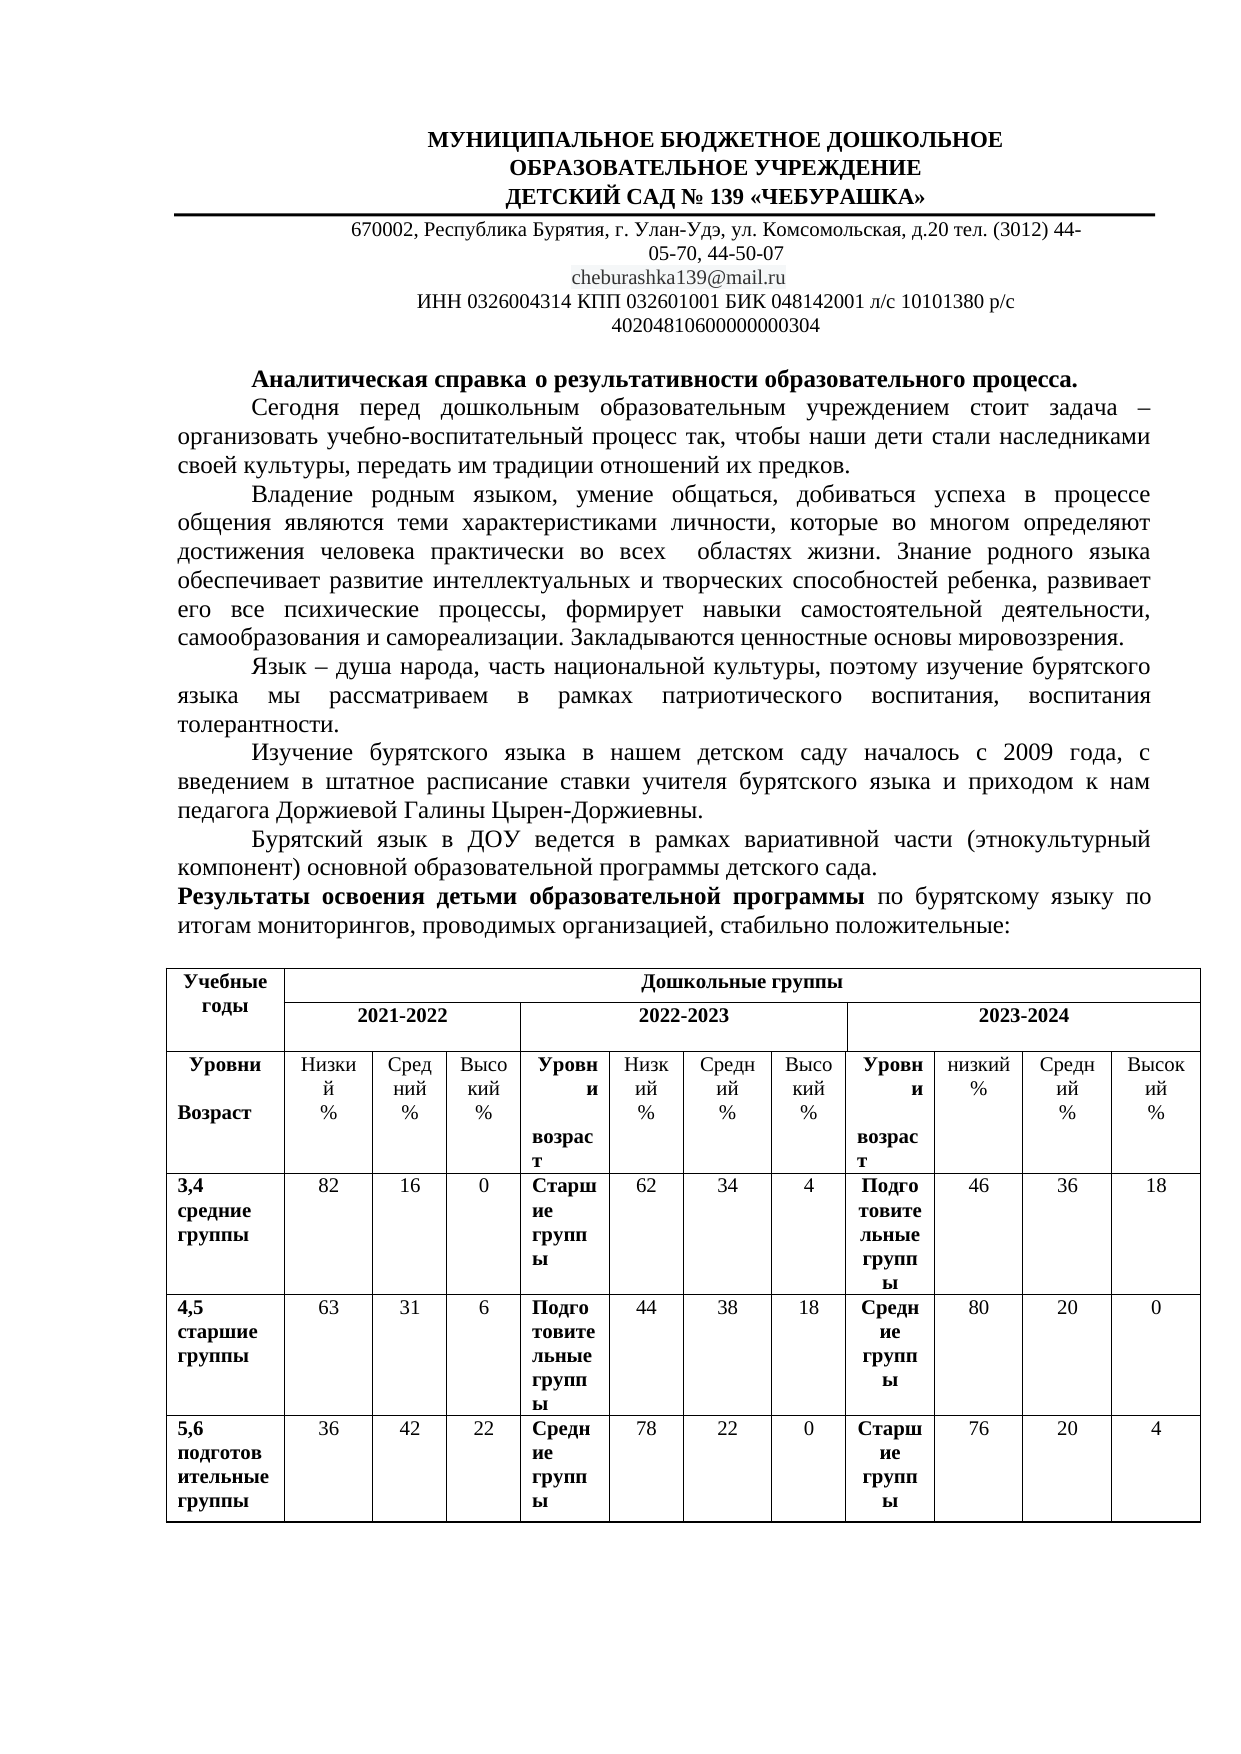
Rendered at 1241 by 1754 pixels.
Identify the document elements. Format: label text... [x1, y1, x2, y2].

table_cell 38 [684, 1295, 771, 1415]
table_cell Подготовительные группы [521, 1295, 609, 1415]
table_cell 18 [1112, 1174, 1200, 1294]
table_cell 34 [684, 1174, 771, 1294]
table_cell Уровни Возраст [167, 1052, 284, 1172]
table_cell Средние группы [521, 1416, 609, 1521]
table_cell 5,6 подготовительные группы [167, 1416, 284, 1521]
table_cell 0 [447, 1174, 520, 1294]
text МУНИЦИПАЛЬНОЕ БЮДЖЕТНОЕ ДОШКОЛЬНОЕ ОБРАЗОВАТЕЛЬНОЕ УЧРЕЖДЕНИЕ [339, 126, 1092, 181]
table_cell 36 [1023, 1174, 1111, 1294]
table_cell 0 [772, 1416, 845, 1521]
table_cell Старшие группы [521, 1174, 609, 1294]
table_cell 31 [373, 1295, 446, 1415]
table_cell 2021-2022 [285, 1003, 520, 1051]
text 670002, Республика Бурятия, г. Улан-Удэ, ул. Комсомольская, д.20 тел. (3012) 44-05-70, 44-50-07 [339, 209, 1093, 264]
table_cell 22 [684, 1416, 771, 1521]
text ИНН 0326004314 КПП 032601001 БИК 048142001 л/с 10101380 р/с 40204810600000000304 [339, 289, 1092, 337]
text ДЕТСКИЙ САД № 139 «ЧЕБУРАШКА» [339, 183, 1092, 209]
table_cell 62 [610, 1174, 683, 1294]
table_cell 16 [373, 1174, 446, 1294]
text Язык – душа народа, часть национальной культуры, поэтому изучение бурятского языка мы рассматриваем в рамках патриотического воспитания, воспитания толерантности. [177, 651, 1152, 737]
table_cell 20 [1023, 1416, 1111, 1521]
table_cell 6 [447, 1295, 520, 1415]
text Изучение бурятского языка в нашем детском саду началось с 2009 года, с введением в штатное расписание ставки учителя бурятского языка и приходом к нам педагога Доржиевой Галины Цырен-Доржиевны. [177, 737, 1152, 824]
table_cell 46 [935, 1174, 1022, 1294]
text cheburashka139@mail.ru [278, 264, 1079, 289]
table_cell 0 [1112, 1295, 1200, 1415]
table_cell 76 [935, 1416, 1022, 1521]
table_cell Высокий % [772, 1052, 845, 1172]
table_cell 36 [285, 1416, 372, 1521]
table_cell 78 [610, 1416, 683, 1521]
table_header Дошкольные группы [285, 969, 1200, 1002]
table_cell 22 [447, 1416, 520, 1521]
table_cell 80 [935, 1295, 1022, 1415]
table_cell низкий % [935, 1052, 1022, 1172]
text Сегодня перед дошкольным образовательным учреждением стоит задача – организовать учебно-воспитательный процесс так, чтобы наши дети стали наследниками своей культуры, передать им традиции отношений их предков. [177, 392, 1152, 479]
table_cell 82 [285, 1174, 372, 1294]
table_cell Средний % [373, 1052, 446, 1172]
text Результаты освоения детьми образовательной программы по бурятскому языку по итогам мониторингов, проводимых организацией, стабильно положительные: [177, 881, 1152, 939]
table_cell Уровни возраст [521, 1052, 609, 1172]
table_cell Уровни возраст [846, 1052, 934, 1172]
table_cell Средний % [684, 1052, 771, 1172]
table_cell 4 [1112, 1416, 1200, 1521]
table_cell Высокий % [447, 1052, 520, 1172]
text Владение родным языком, умение общаться, добиваться успеха в процессе общения являются теми характеристиками личности, которые во многом определяют достижения человека практически во всех областях жизни. Знание родного языка обеспечивает развитие интеллектуальных и творческих способностей ребенка, развивает его все психические процессы, формирует навыки самостоятельной деятельности, самообразования и самореализации. Закладываются ценностные основы мировоззрения. [177, 479, 1152, 651]
table_cell Низкий % [610, 1052, 683, 1172]
table_cell 4,5 старшие группы [167, 1295, 284, 1415]
table_cell 2022-2023 [521, 1003, 847, 1051]
table_cell Средний % [1023, 1052, 1111, 1172]
text Аналитическая справка о результативности образовательного процесса. [177, 364, 1152, 392]
table_cell 63 [285, 1295, 372, 1415]
table_cell 3,4 средние группы [167, 1174, 284, 1294]
table_cell Высокий % [1112, 1052, 1200, 1172]
table_cell 42 [373, 1416, 446, 1521]
table_cell Низкий % [285, 1052, 372, 1172]
table_cell 44 [610, 1295, 683, 1415]
table_cell 20 [1023, 1295, 1111, 1415]
table_cell 18 [772, 1295, 845, 1415]
table_header Учебные годы [167, 969, 284, 1051]
table_cell Старшие группы [846, 1416, 934, 1521]
table_cell Средние группы [846, 1295, 934, 1415]
table_cell 4 [772, 1174, 845, 1294]
table_cell Подготовительные группы [846, 1174, 934, 1294]
text Бурятский язык в ДОУ ведется в рамках вариативной части (этнокультурный компонент) основной образовательной программы детского сада. [177, 824, 1152, 881]
table_cell 2023-2024 [848, 1003, 1200, 1051]
